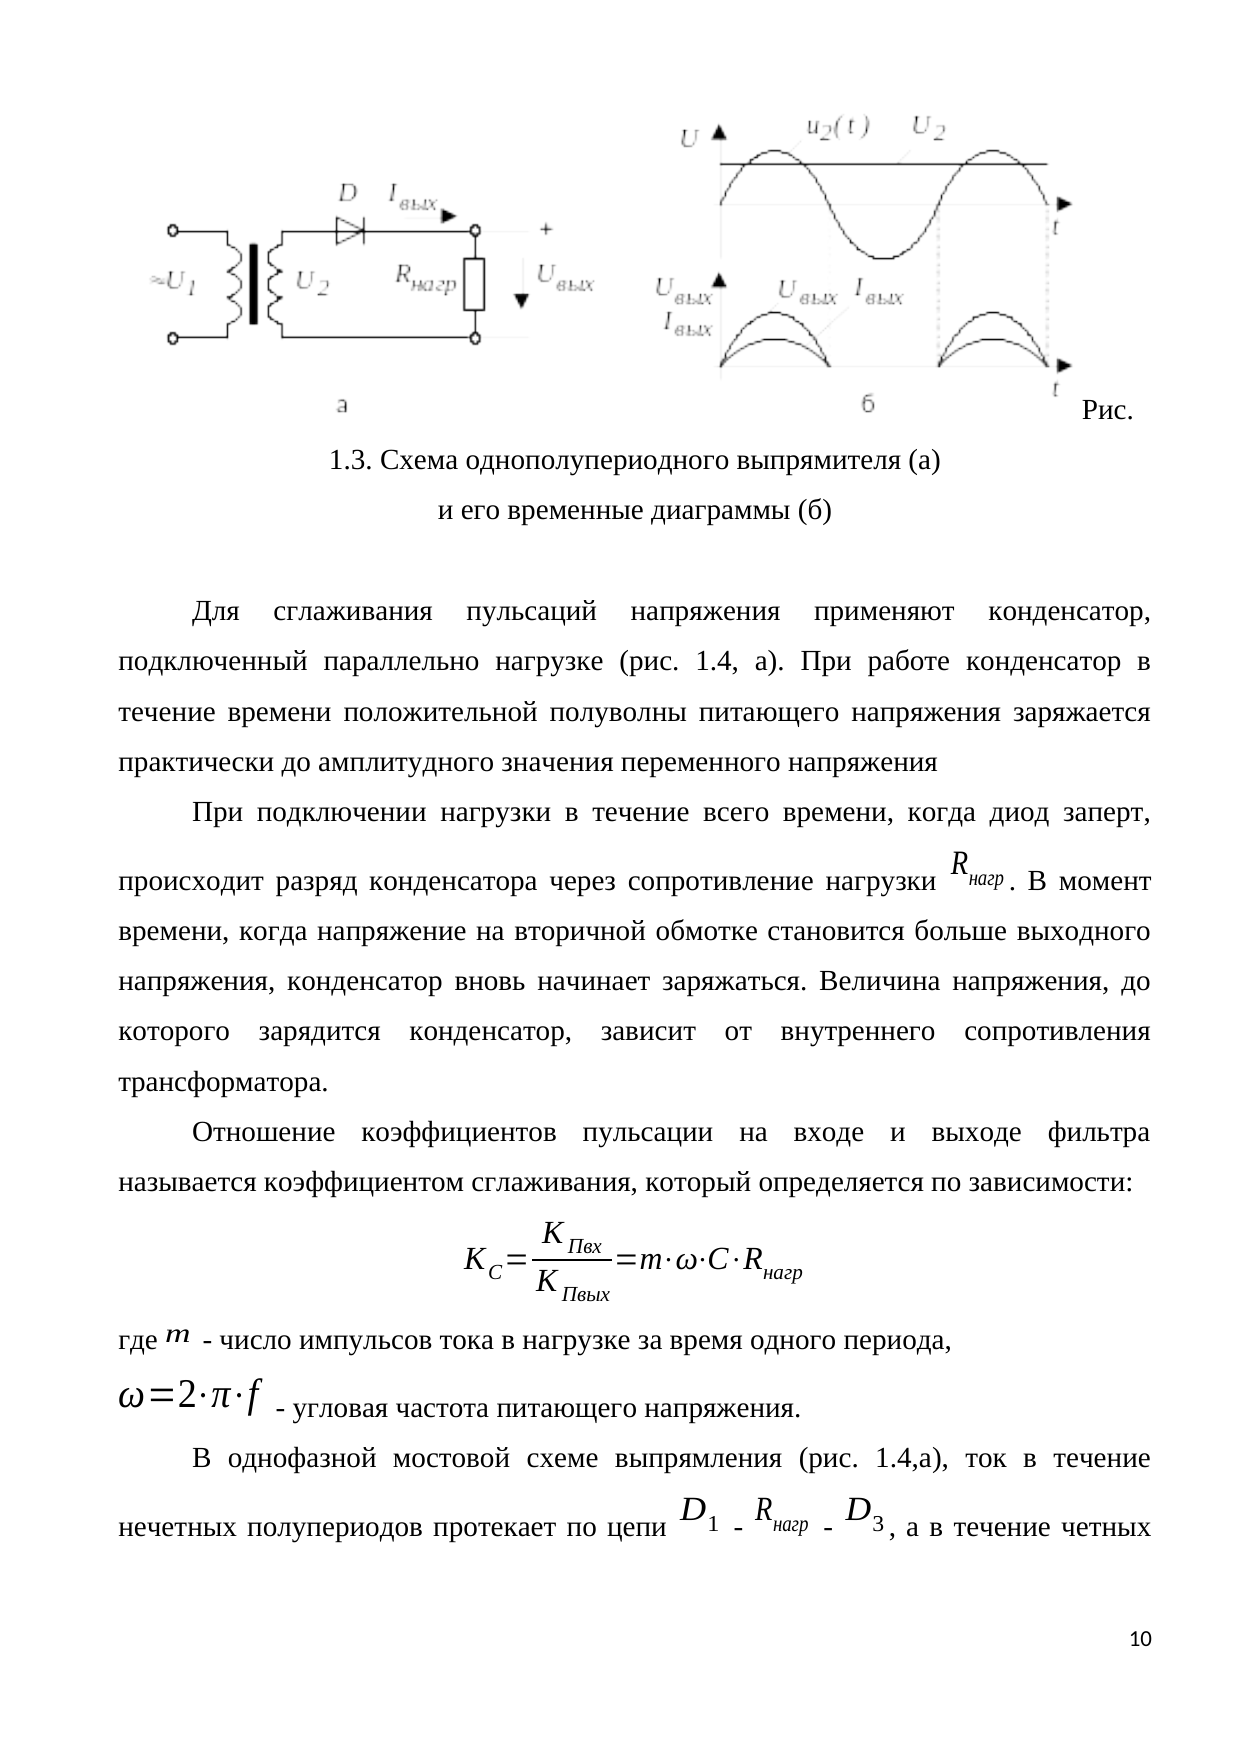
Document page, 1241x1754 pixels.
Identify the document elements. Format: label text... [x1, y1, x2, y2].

text Для сглаживания пульсаций напряжения применяют конденсатор, подключенный параллельно нагрузке (рис. 1.4, а). При работе конденсатор в течение времени положительной полуволны питающего напряжения заряжается практически до амплитудного значения переменного напряжения [118, 593, 1152, 777]
text и его временные диаграммы (б) [118, 492, 1152, 526]
text - угловая частота питающего напряжения. [118, 1372, 1152, 1424]
text Отношение коэффициентов пульсации на входе и выходе фильтра называется коэффициентом сглаживания, который определяется по зависимости: [118, 1114, 1152, 1198]
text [118, 1440, 1152, 1542]
text где - число импульсов тока в нагрузке за время одного периода, [118, 1319, 1152, 1355]
text Рис. 1.3. Схема однополупериодного выпрямителя (а) [118, 103, 1152, 476]
text При подключении нагрузки в течение всего времени, когда диод заперт, происходит разряд конденсатора через сопротивление нагрузки . В момент времени, когда напряжение на вторичной обмотке становится больше выходного напряжения, конденсатор вновь начинает заряжаться. Величина напряжения, до которого зарядится конденсатор, зависит от внутреннего сопротивления трансформатора. [118, 794, 1152, 1097]
